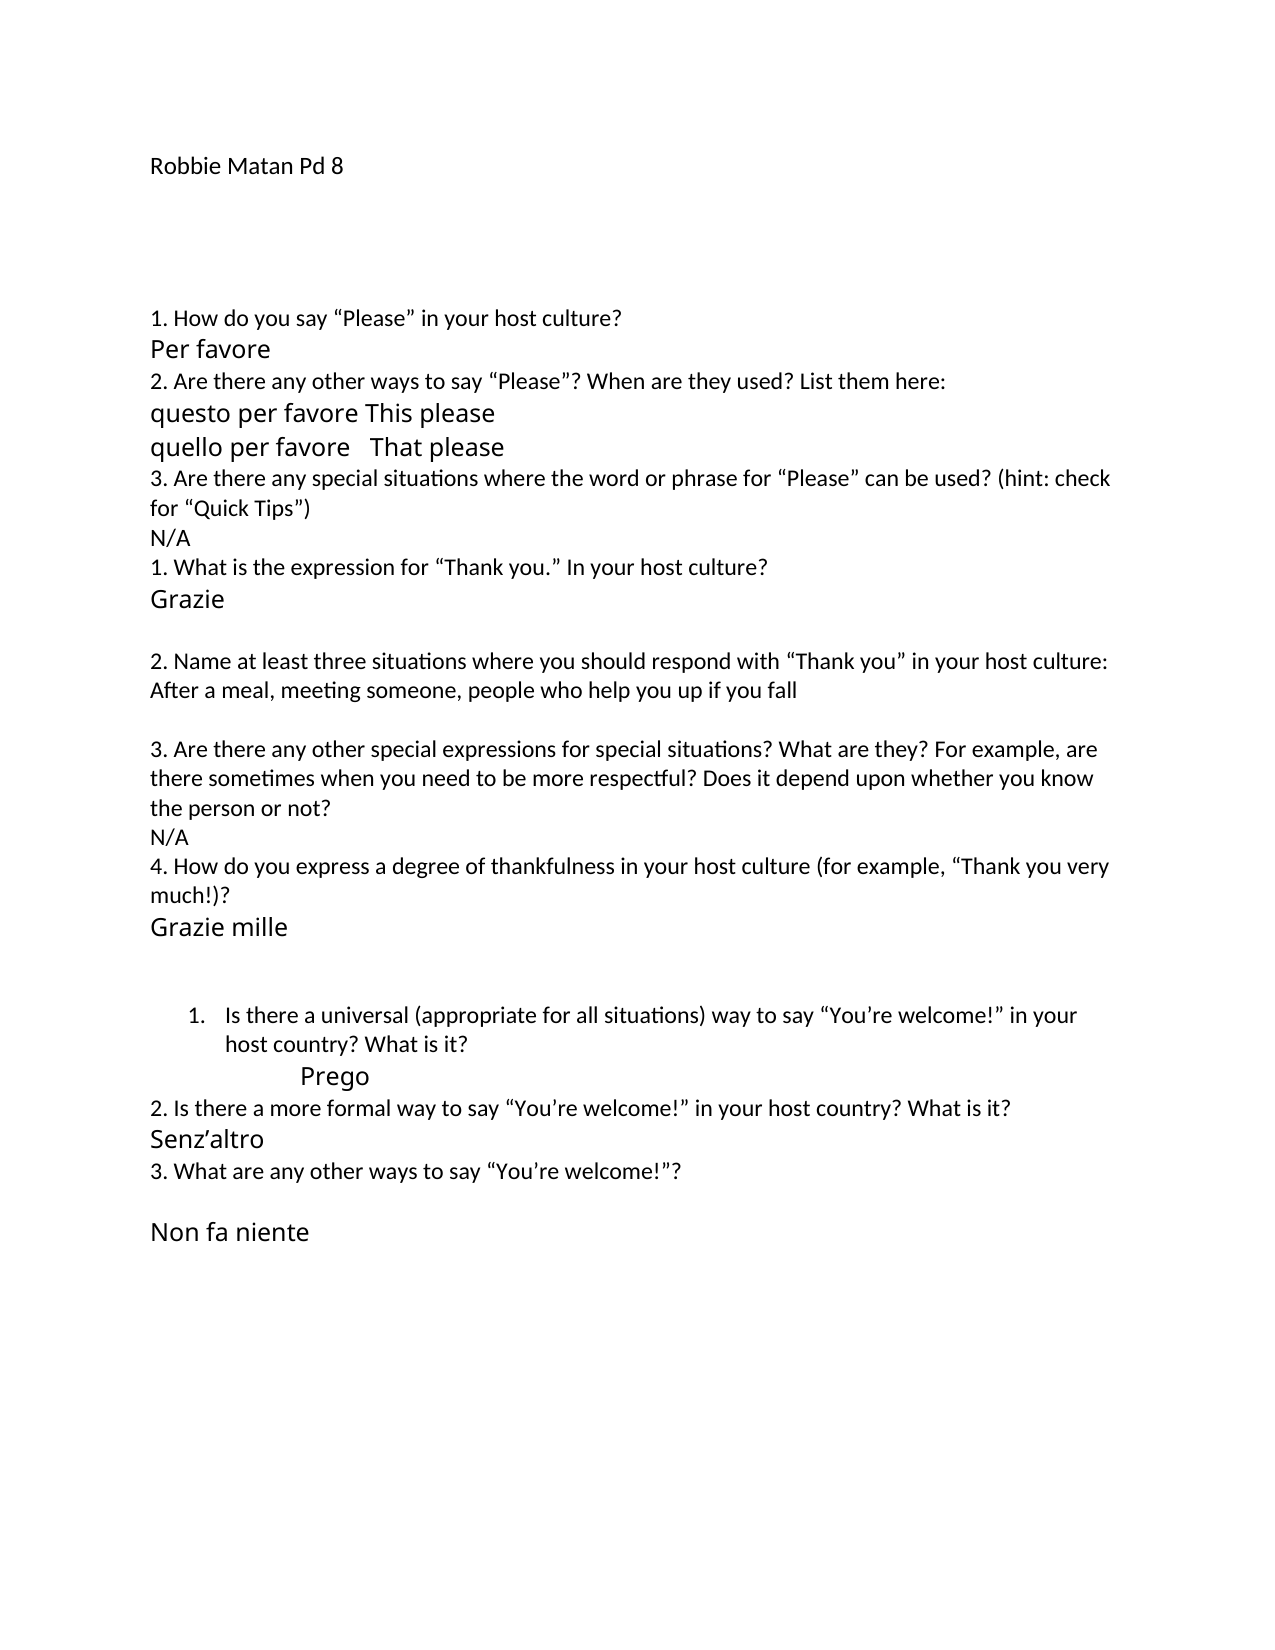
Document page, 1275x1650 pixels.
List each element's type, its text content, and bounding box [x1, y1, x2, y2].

text 1. How do you say “Please” in your host culture? [150, 303, 1125, 332]
text Non fa niente [150, 1215, 1125, 1249]
text 3. Are there any special situations where the word or phrase for “Please” can be used? (hint: check for “Quick Tips”) [150, 463, 1125, 522]
text 2. Name at least three situations where you should respond with “Thank you” in your host culture: [150, 646, 1125, 676]
text 3. Are there any other special expressions for special situations? What are they? For example, are there sometimes when you need to be more respectful? Does it depend upon whether you know the person or not? [150, 734, 1125, 822]
text Grazie [150, 582, 1125, 616]
text Prego [225, 1059, 1125, 1093]
text 3. What are any other ways to say “You’re welcome!”? [150, 1156, 1125, 1185]
text quello per favore That please [150, 429, 1125, 463]
text N/A [150, 522, 1125, 552]
text 1. What is the expression for “Thank you.” In your host culture? [150, 552, 1125, 582]
text N/A [150, 822, 1125, 851]
text Senz’altro [150, 1122, 1125, 1156]
text Robbie Matan Pd 8 [150, 150, 1125, 181]
text 4. How do you express a degree of thankfulness in your host culture (for example, “Thank you very much!)? [150, 851, 1125, 910]
text Per favore [150, 332, 1125, 366]
text 2. Is there a more formal way to say “You’re welcome!” in your host country? What is it? [150, 1093, 1125, 1122]
text After a meal, meeting someone, people who help you up if you fall [150, 676, 1125, 705]
text questo per favore This please [150, 395, 1125, 429]
text Grazie mille [150, 910, 1125, 944]
list Is there a universal (appropriate for all situations) way to say “You’re welcome!” in your host country? What is it? [187, 1000, 1125, 1059]
text 2. Are there any other ways to say “Please”? When are they used? List them here: [150, 366, 1125, 395]
